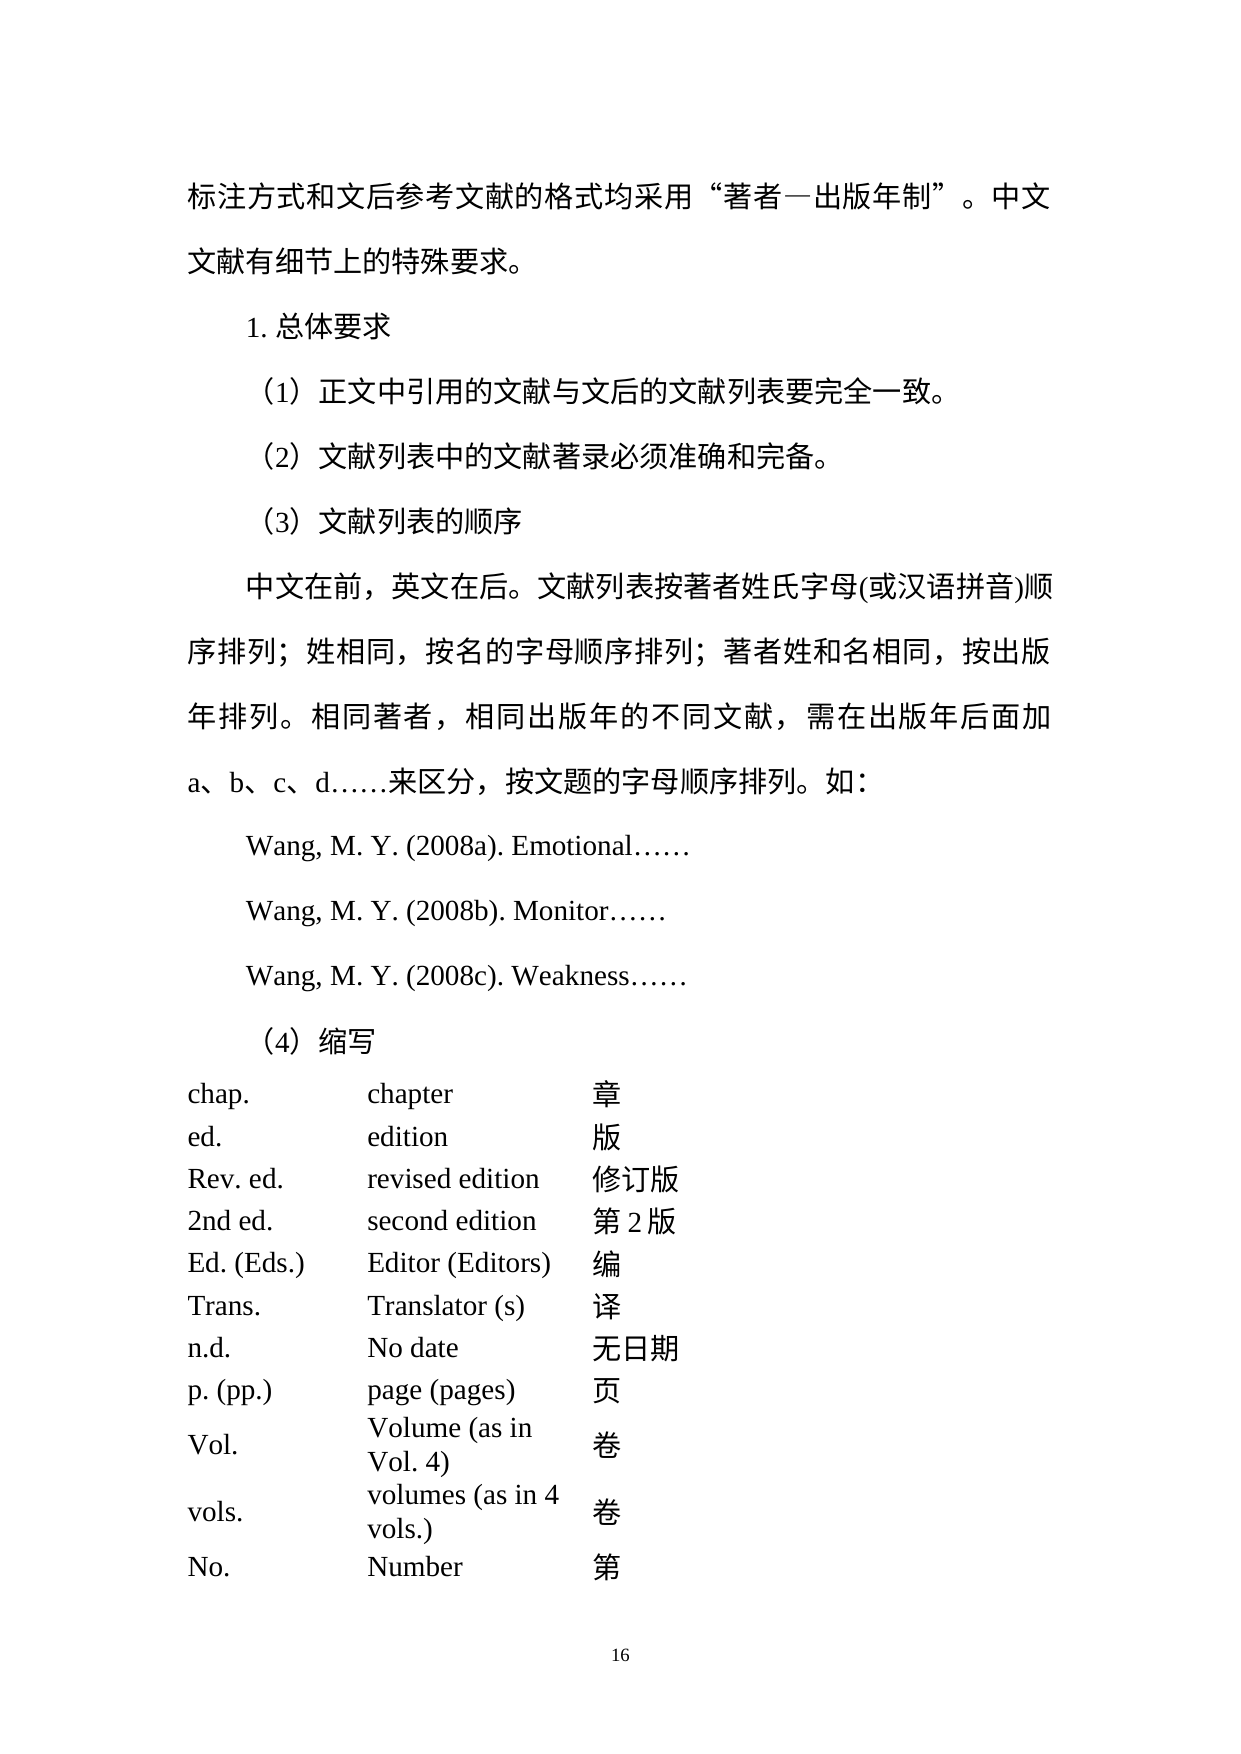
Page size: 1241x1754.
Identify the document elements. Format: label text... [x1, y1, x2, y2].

table_header 章 [581, 1072, 806, 1114]
table_cell Vol. [176, 1410, 356, 1477]
table_cell No. [176, 1545, 356, 1587]
table_cell volumes (as in 4 vols.) [356, 1478, 581, 1544]
table_cell Ed. (Eds.) [176, 1241, 356, 1283]
table_header chap. [176, 1072, 356, 1114]
table_cell 无日期 [581, 1326, 806, 1368]
table_cell ed. [176, 1114, 356, 1157]
table_cell 译 [581, 1284, 806, 1326]
table_cell page (pages) [356, 1368, 581, 1410]
table_cell 修订版 [581, 1157, 806, 1199]
text （2）文献列表中的文献著录必须准确和完备。 [187, 422, 1053, 487]
table_cell Volume (as in Vol. 4) [356, 1410, 581, 1477]
text （3）文献列表的顺序 [187, 487, 1053, 552]
table_cell 页 [581, 1368, 806, 1410]
table_cell n.d. [176, 1326, 356, 1368]
table_cell Editor (Editors) [356, 1241, 581, 1283]
table_cell 第 [581, 1545, 806, 1587]
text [187, 162, 1053, 292]
table_cell revised edition [356, 1157, 581, 1199]
table_cell 卷 [581, 1410, 806, 1477]
table_cell Number [356, 1545, 581, 1587]
text 中文在前，英文在后。文献列表按著者姓氏字母(或汉语拼音)顺序排列；姓相同，按名的字母顺序排列；著者姓和名相同，按出版年排列。相同著者，相同出版年的不同文献，需在出版年后面加a、b、c、d……来区分，按文题的字母顺序排列。如： [187, 552, 1053, 812]
text Wang, M. Y. (2008c). Weakness…… [187, 942, 1053, 1007]
text Wang, M. Y. (2008b). Monitor…… [187, 877, 1053, 942]
text Wang, M. Y. (2008a). Emotional…… [187, 812, 1053, 877]
table_cell Rev. ed. [176, 1157, 356, 1199]
table_cell No date [356, 1326, 581, 1368]
table_cell second edition [356, 1199, 581, 1241]
table_cell Translator (s) [356, 1284, 581, 1326]
table_cell 2nd ed. [176, 1199, 356, 1241]
text （1）正文中引用的文献与文后的文献列表要完全一致。 [187, 357, 1053, 422]
table_cell Trans. [176, 1284, 356, 1326]
table_cell edition [356, 1114, 581, 1157]
table_cell p. (pp.) [176, 1368, 356, 1410]
table_header chapter [356, 1072, 581, 1114]
table_cell 版 [581, 1114, 806, 1157]
table_cell vols. [176, 1478, 356, 1544]
table_cell 卷 [581, 1478, 806, 1544]
text （4）缩写 [187, 1007, 1053, 1072]
text 1. 总体要求 [187, 292, 1053, 357]
table_cell 编 [581, 1241, 806, 1283]
table_cell 第2版 [581, 1199, 806, 1241]
